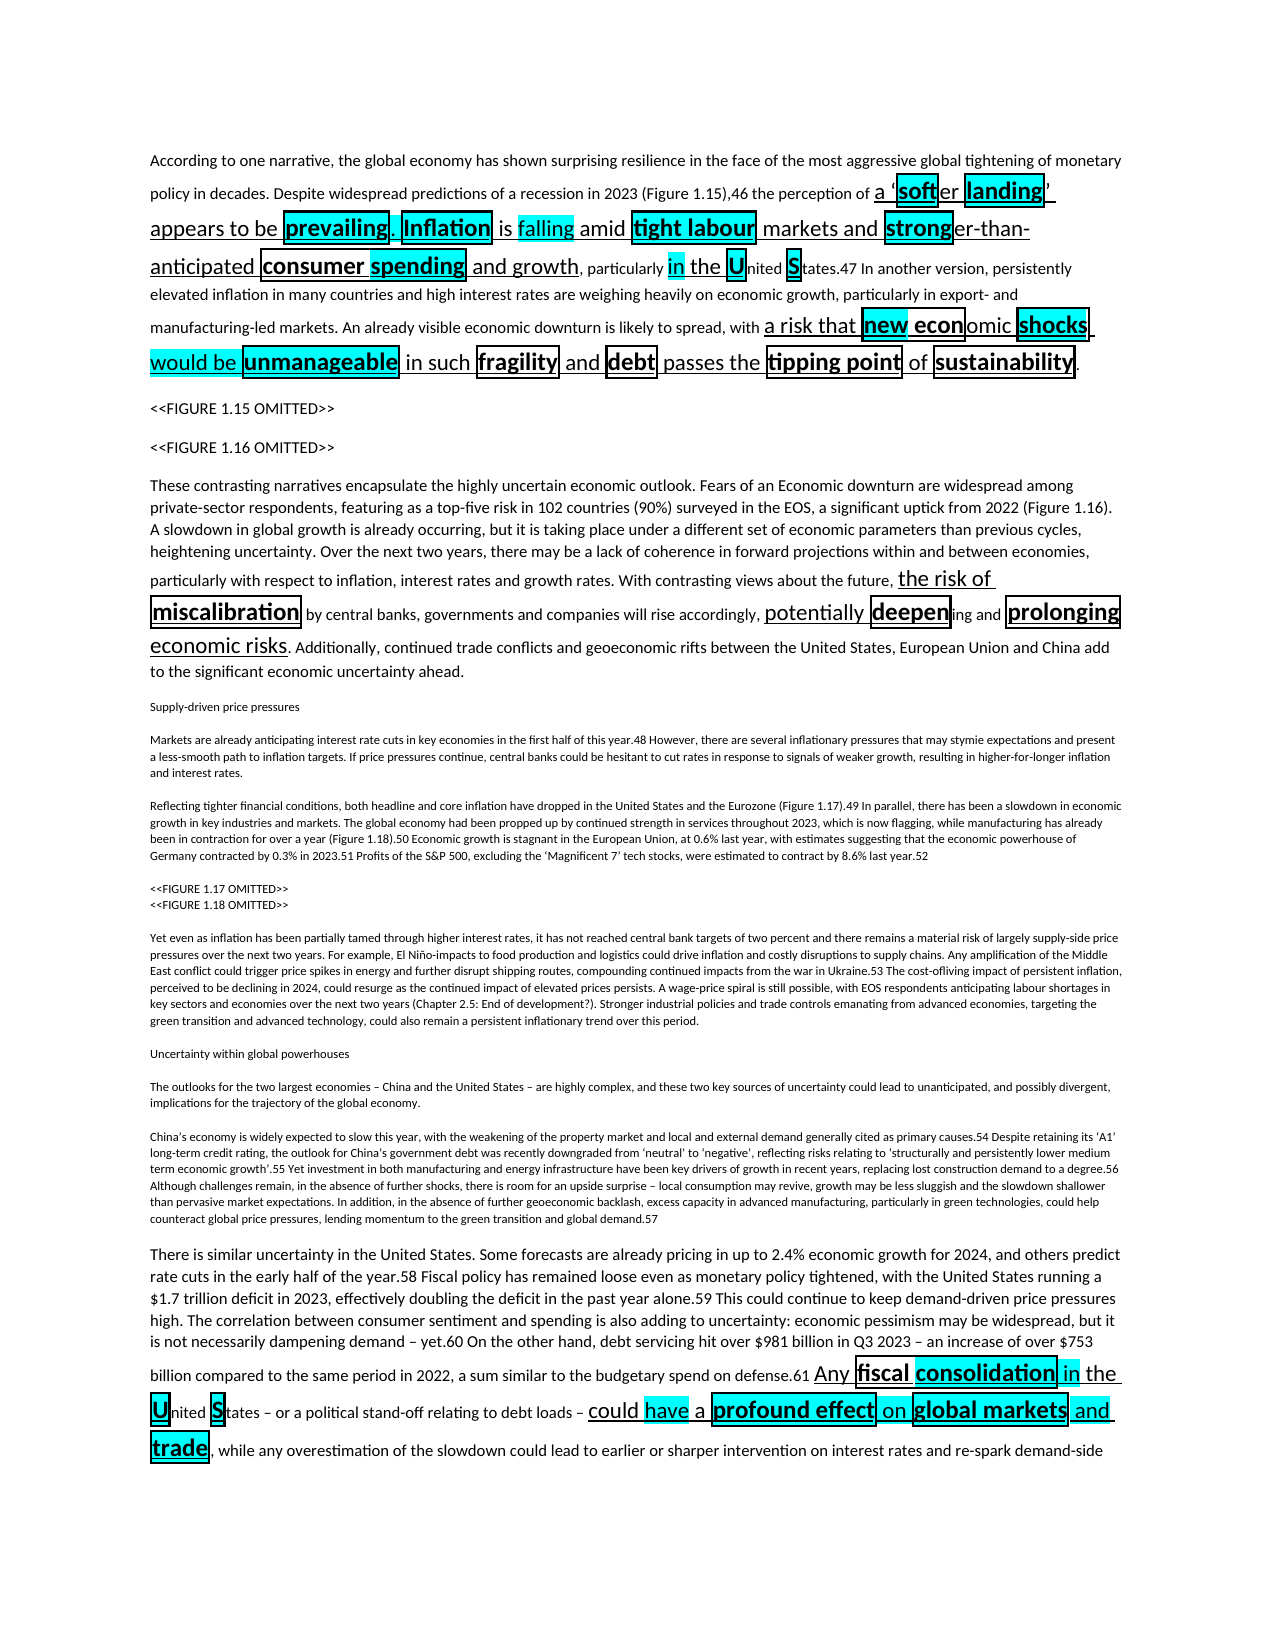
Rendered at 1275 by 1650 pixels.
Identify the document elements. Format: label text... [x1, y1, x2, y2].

text Yet even as inflation has been partially tamed through higher interest rates, it has not reached central bank targets of two percent and there remains a material risk of largely supply-side price pressures over the next two years. For example, El Niño-impacts to food production and logistics could drive inflation and costly disruptions to supply chains. Any amplification of the Middle East conflict could trigger price spikes in energy and further disrupt shipping routes, compounding continued impacts from the war in Ukraine.53 The cost-ofliving impact of persistent inflation, perceived to be declining in 2024, could resurge as the continued impact of elevated prices persists. A wage-price spiral is still possible, with EOS respondents anticipating labour shortages in key sectors and economies over the next two years (Chapter 2.5: End of development?). Stronger industrial policies and trade controls emanating from advanced economies, targeting the green transition and advanced technology, could also remain a persistent inflationary trend over this period. [150, 931, 1125, 1028]
text China’s economy is widely expected to slow this year, with the weakening of the property market and local and external demand generally cited as primary causes.54 Despite retaining its ‘A1’ long-term credit rating, the outlook for China’s government debt was recently downgraded from ‘neutral’ to ‘negative’, reflecting risks relating to ‘structurally and persistently lower medium term economic growth’.55 Yet investment in both manufacturing and energy infrastructure have been key drivers of growth in recent years, replacing lost construction demand to a degree.56 Although challenges remain, in the absence of further shocks, there is room for an upside surprise – local consumption may revive, growth may be less sluggish and the slowdown shallower than pervasive market expectations. In addition, in the absence of further geoeconomic backlash, excess capacity in advanced manufacturing, particularly in green technologies, could help counteract global price pressures, lending momentum to the green transition and global demand.57 [150, 1129, 1125, 1226]
text The outlooks for the two largest economies – China and the United States – are highly complex, and these two key sources of uncertainty could lead to unanticipated, and possibly divergent, implications for the trajectory of the global economy. [150, 1079, 1125, 1111]
text <<FIGURE 1.16 OMITTED>> [150, 437, 1125, 457]
text According to one narrative, the global economy has shown surprising resilience in the face of the most aggressive global tightening of monetary policy in decades. Despite widespread predictions of a recession in 2023 (Figure 1.15),46 the perception of a ‘softer landing’ appears to be prevailing. Inflation is falling amid tight labour markets and stronger-than-anticipated consumer spending and growth, particularly in the United States.47 In another version, persistently elevated inflation in many countries and high interest rates are weighing heavily on economic growth, particularly in export- and manufacturing-led markets. An already visible economic downturn is likely to spread, with a risk that new economic shocks would be unmanageable in such fragility and debt passes the tipping point of sustainability. [150, 150, 1125, 379]
text Markets are already anticipating interest rate cuts in key economies in the first half of this year.48 However, there are several inflationary pressures that may stymie expectations and present a less-smooth path to inflation targets. If price pressures continue, central banks could be hesitant to cut rates in response to signals of weaker growth, resulting in higher-for-longer inflation and interest rates. [150, 733, 1125, 781]
text Uncertainty within global powerhouses [150, 1046, 1125, 1061]
text Supply-driven price pressures [150, 699, 1125, 715]
text <<FIGURE 1.17 OMITTED>> <<FIGURE 1.18 OMITTED>> [150, 881, 1125, 913]
text These contrasting narratives encapsulate the highly uncertain economic outlook. Fears of an Economic downturn are widespread among private-sector respondents, featuring as a top-five risk in 102 countries (90%) surveyed in the EOS, a significant uptick from 2022 (Figure 1.16). A slowdown in global growth is already occurring, but it is taking place under a different set of economic parameters than previous cycles, heightening uncertainty. Over the next two years, there may be a lack of coherence in forward projections within and between economies, particularly with respect to inflation, interest rates and growth rates. With contrasting views about the future, the risk of miscalibration by central banks, governments and companies will rise accordingly, potentially deepening and prolonging economic risks. Additionally, continued trade conflicts and geoeconomic rifts between the United States, European Union and China add to the significant economic uncertainty ahead. [150, 476, 1125, 681]
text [150, 1244, 1125, 1464]
text Reflecting tighter financial conditions, both headline and core inflation have dropped in the United States and the Eurozone (Figure 1.17).49 In parallel, there has been a slowdown in economic growth in key industries and markets. The global economy had been propped up by continued strength in services throughout 2023, which is now flagging, while manufacturing has already been in contraction for over a year (Figure 1.18).50 Economic growth is stagnant in the European Union, at 0.6% last year, with estimates suggesting that the economic powerhouse of Germany contracted by 0.3% in 2023.51 Profits of the S&P 500, excluding the ‘Magnificent 7’ tech stocks, were estimated to contract by 8.6% last year.52 [150, 799, 1125, 863]
text <<FIGURE 1.15 OMITTED>> [150, 398, 1125, 419]
